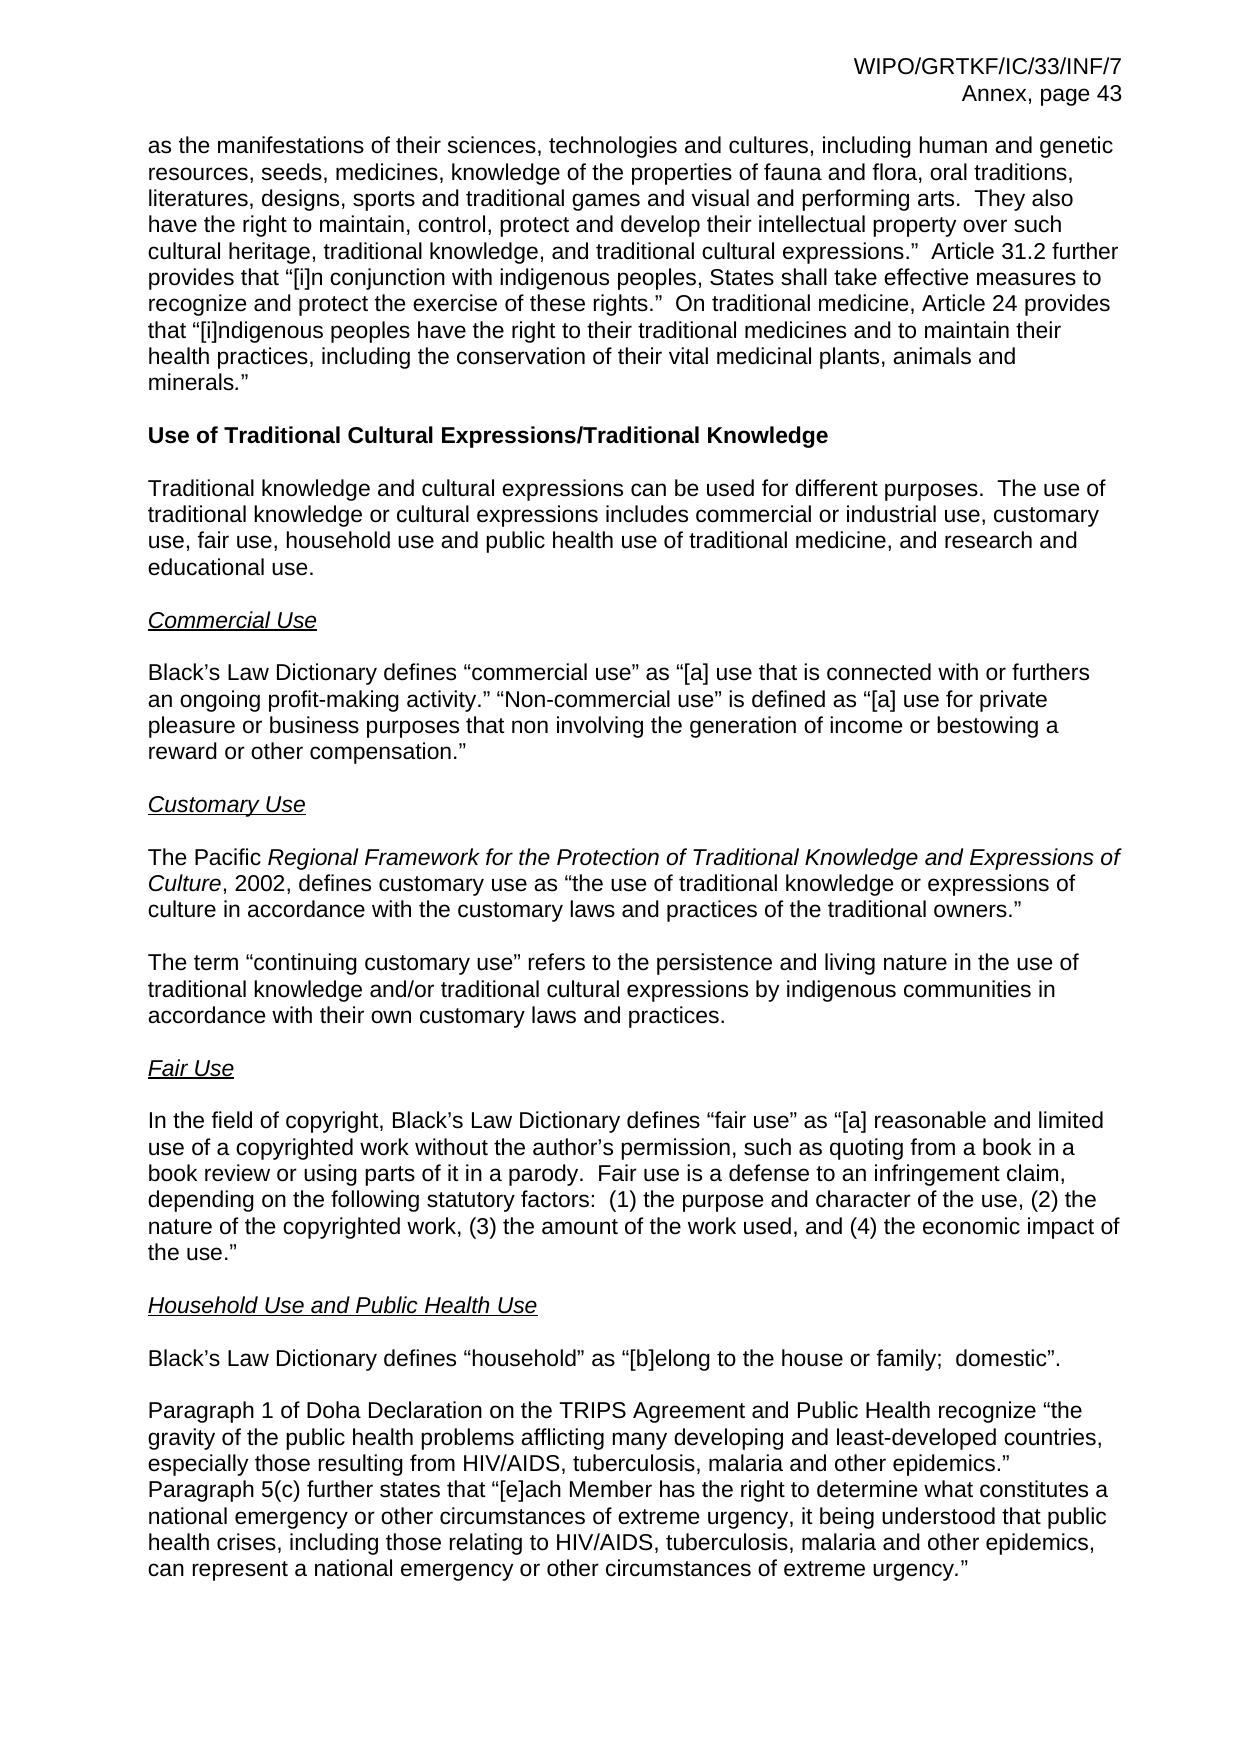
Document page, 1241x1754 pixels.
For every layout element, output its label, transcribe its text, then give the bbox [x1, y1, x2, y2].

text Household Use and Public Health Use [148, 1292, 1122, 1318]
text Black’s Law Dictionary defines “commercial use” as “[a] use that is connected with or furthers an ongoing profit-making activity.” “Non-commercial use” is defined as “[a] use for private pleasure or business purposes that non involving the generation of income or bestowing a reward or other compensation.” [148, 659, 1122, 765]
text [148, 132, 1122, 396]
text The term “continuing customary use” refers to the persistence and living nature in the use of traditional knowledge and/or traditional cultural expressions by indigenous communities in accordance with their own customary laws and practices. [148, 949, 1122, 1028]
text Use of Traditional Cultural Expressions/Traditional Knowledge [148, 422, 1122, 448]
text In the field of copyright, Black’s Law Dictionary defines “fair use” as “[a] reasonable and limited use of a copyrighted work without the author’s permission, such as quoting from a book in a book review or using parts of it in a parody. Fair use is a defense to an infringement claim, depending on the following statutory factors: (1) the purpose and character of the use, (2) the nature of the copyrighted work, (3) the amount of the work used, and (4) the economic impact of the use.” [148, 1107, 1122, 1265]
text Customary Use [148, 791, 1122, 817]
text The Pacific Regional Framework for the Protection of Traditional Knowledge and Expressions of Culture, 2002, defines customary use as “the use of traditional knowledge or expressions of culture in accordance with the customary laws and practices of the traditional owners.” [148, 844, 1122, 923]
text Paragraph 1 of Doha Declaration on the TRIPS Agreement and Public Health recognize “the gravity of the public health problems afflicting many developing and least-developed countries, especially those resulting from HIV/AIDS, tuberculosis, malaria and other epidemics.” Paragraph 5(c) further states that “[e]ach Member has the right to determine what constitutes a national emergency or other circumstances of extreme urgency, it being understood that public health crises, including those relating to HIV/AIDS, tuberculosis, malaria and other epidemics, can represent a national emergency or other circumstances of extreme urgency.” [148, 1397, 1122, 1582]
text Fair Use [148, 1054, 1122, 1081]
text Traditional knowledge and cultural expressions can be used for different purposes. The use of traditional knowledge or cultural expressions includes commercial or industrial use, customary use, fair use, household use and public health use of traditional medicine, and research and educational use. [148, 475, 1122, 580]
text Commercial Use [148, 607, 1122, 633]
text Black’s Law Dictionary defines “household” as “[b]elong to the house or family; domestic”. [148, 1344, 1122, 1371]
